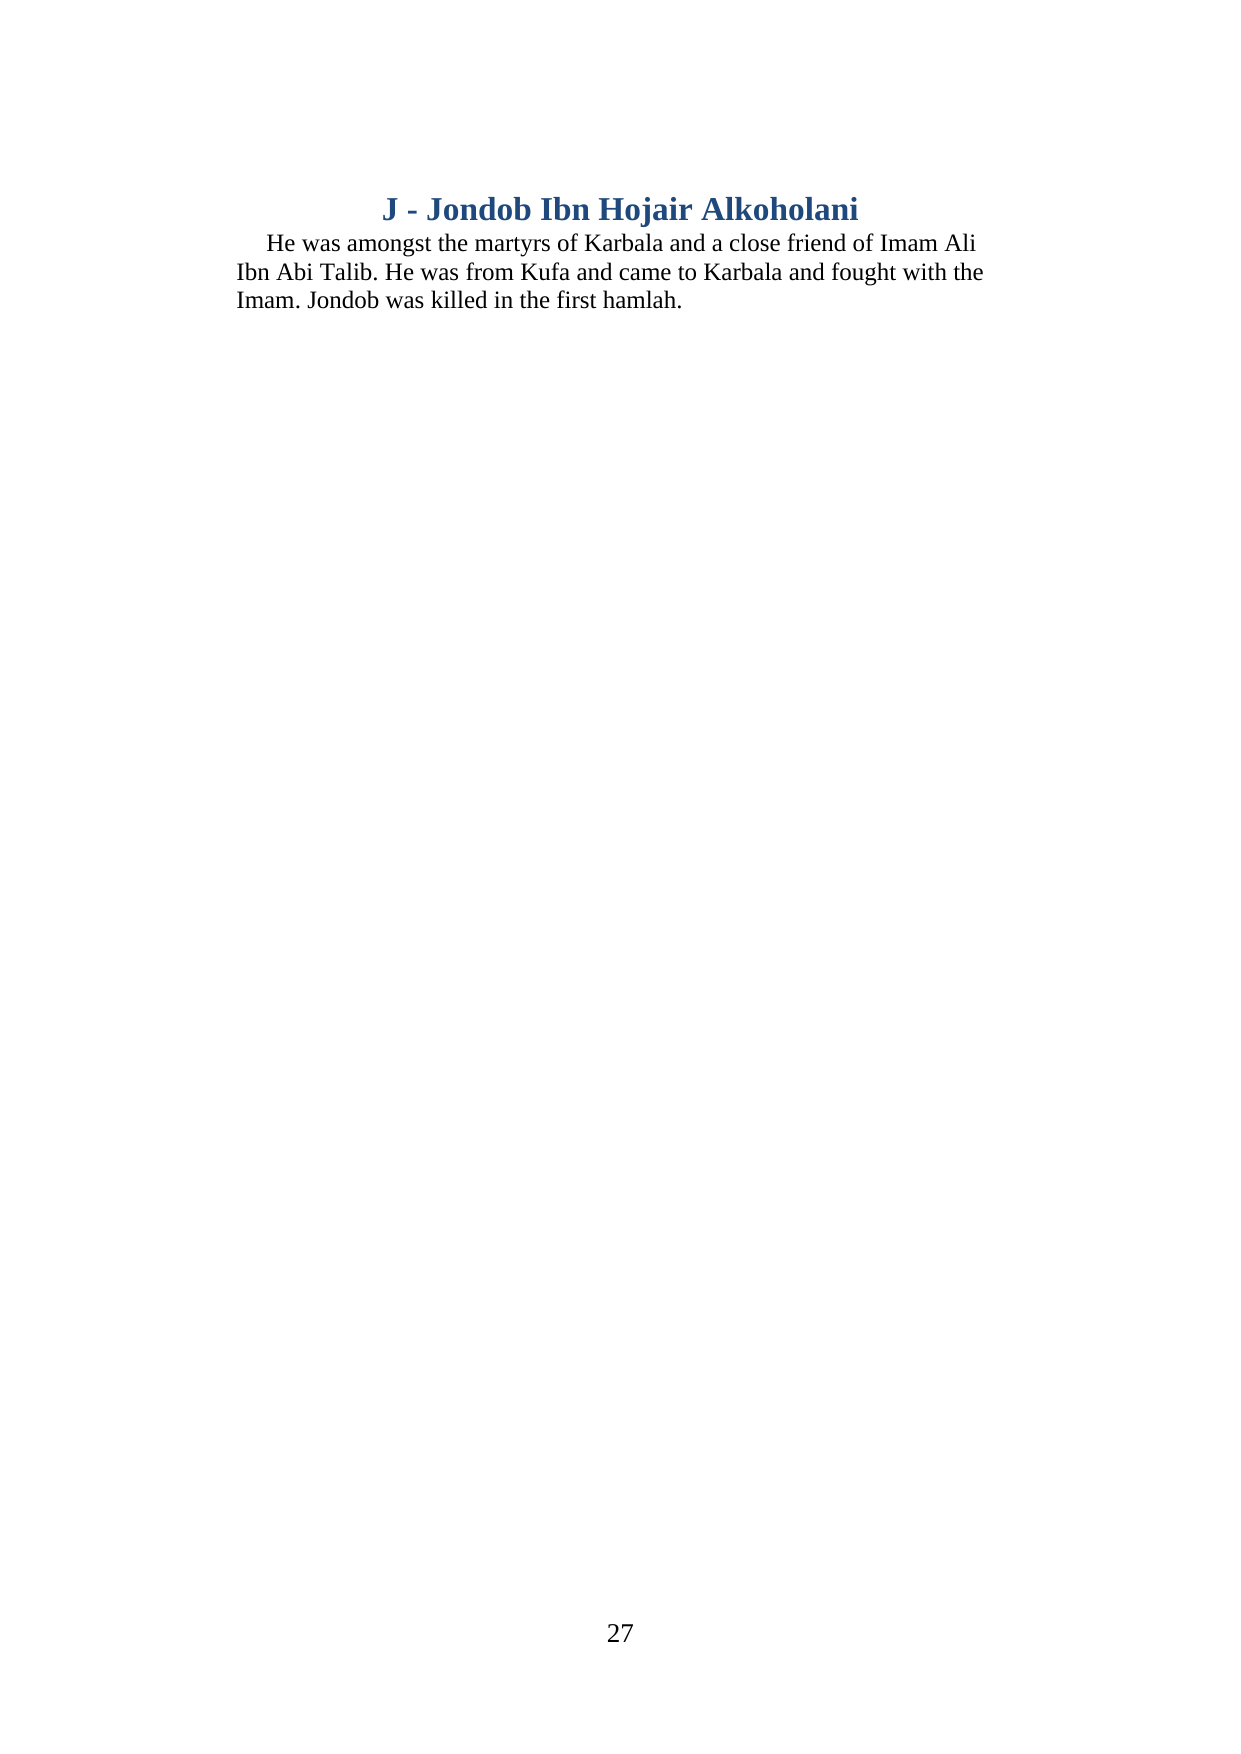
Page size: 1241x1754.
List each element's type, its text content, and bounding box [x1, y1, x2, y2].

text He was amongst the martyrs of Karbala and a close friend of Imam Ali Ibn Abi Talib. He was from Kufa and came to Karbala and fought with the Imam. Jondob was killed in the first hamlah. [236, 228, 1004, 314]
subtitle J - Jondob Ibn Hojair Alkoholani [236, 190, 1004, 228]
